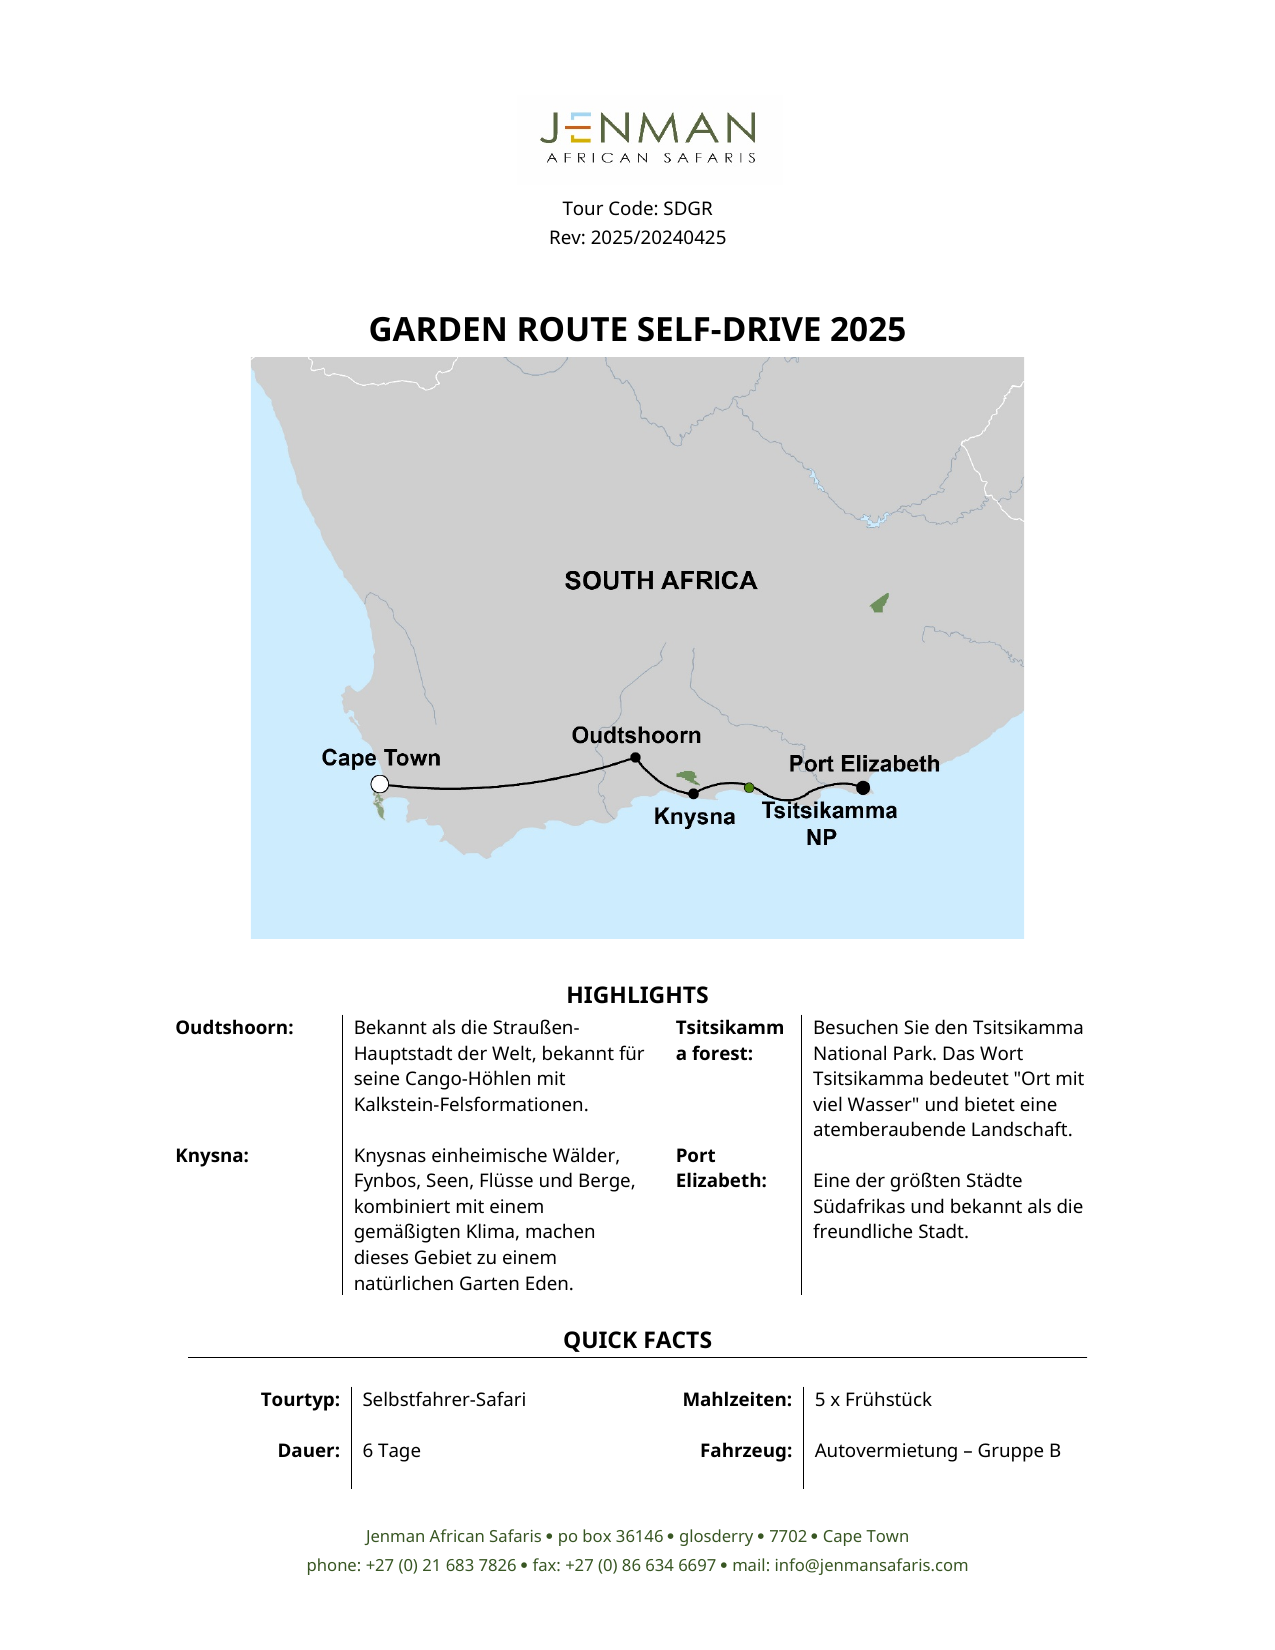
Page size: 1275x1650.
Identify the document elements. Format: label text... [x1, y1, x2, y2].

text Rev: 2025/20240425 [187, 224, 1087, 250]
table_header Bekannt als die Straußen-Hauptstadt der Welt, bekannt für seine Cango-Höhlen mit Kalkstein-Felsformationen. Knysnas einheimische Wälder, Fynbos, Seen, Flüsse und Berge, kombiniert mit einem gemäßigten Klima, machen dieses Gebiet zu einem natürlichen Garten Eden. [343, 1015, 664, 1295]
picture [250, 357, 1025, 939]
table_header 5 x Frühstück Autovermietung – Gruppe B Min. 2 [804, 1387, 1087, 1489]
table_header Tsitsikamma forest: Port Elizabeth: [664, 1015, 801, 1295]
text QUICK FACTS [187, 1324, 1087, 1358]
text Tour Code: SDGR [187, 195, 1087, 221]
table_header Tourtyp: Dauer: Start: Ende: Länder besucht: [188, 1387, 351, 1489]
table_header Mahlzeiten: Fahrzeug: Gruppengröße: [641, 1387, 803, 1489]
picture [517, 95, 783, 185]
table_header Besuchen Sie den Tsitsikamma National Park. Das Wort Tsitsikamma bedeutet "Ort mit viel Wasser" und bietet eine atemberaubende Landschaft. Eine der größten Städte Südafrikas und bekannt als die freundliche Stadt. [802, 1015, 1111, 1295]
table_header Selbstfahrer-Safari 6 Tage Kapstadt, Südafrika Port Elizabeth, Südafrika Südafrika [352, 1387, 641, 1489]
text HIGHLIGHTS [187, 979, 1087, 1010]
text GARDEN ROUTE SELF-DRIVE 2025 [187, 306, 1087, 351]
table_header Oudtshoorn: Knysna: [164, 1015, 342, 1295]
